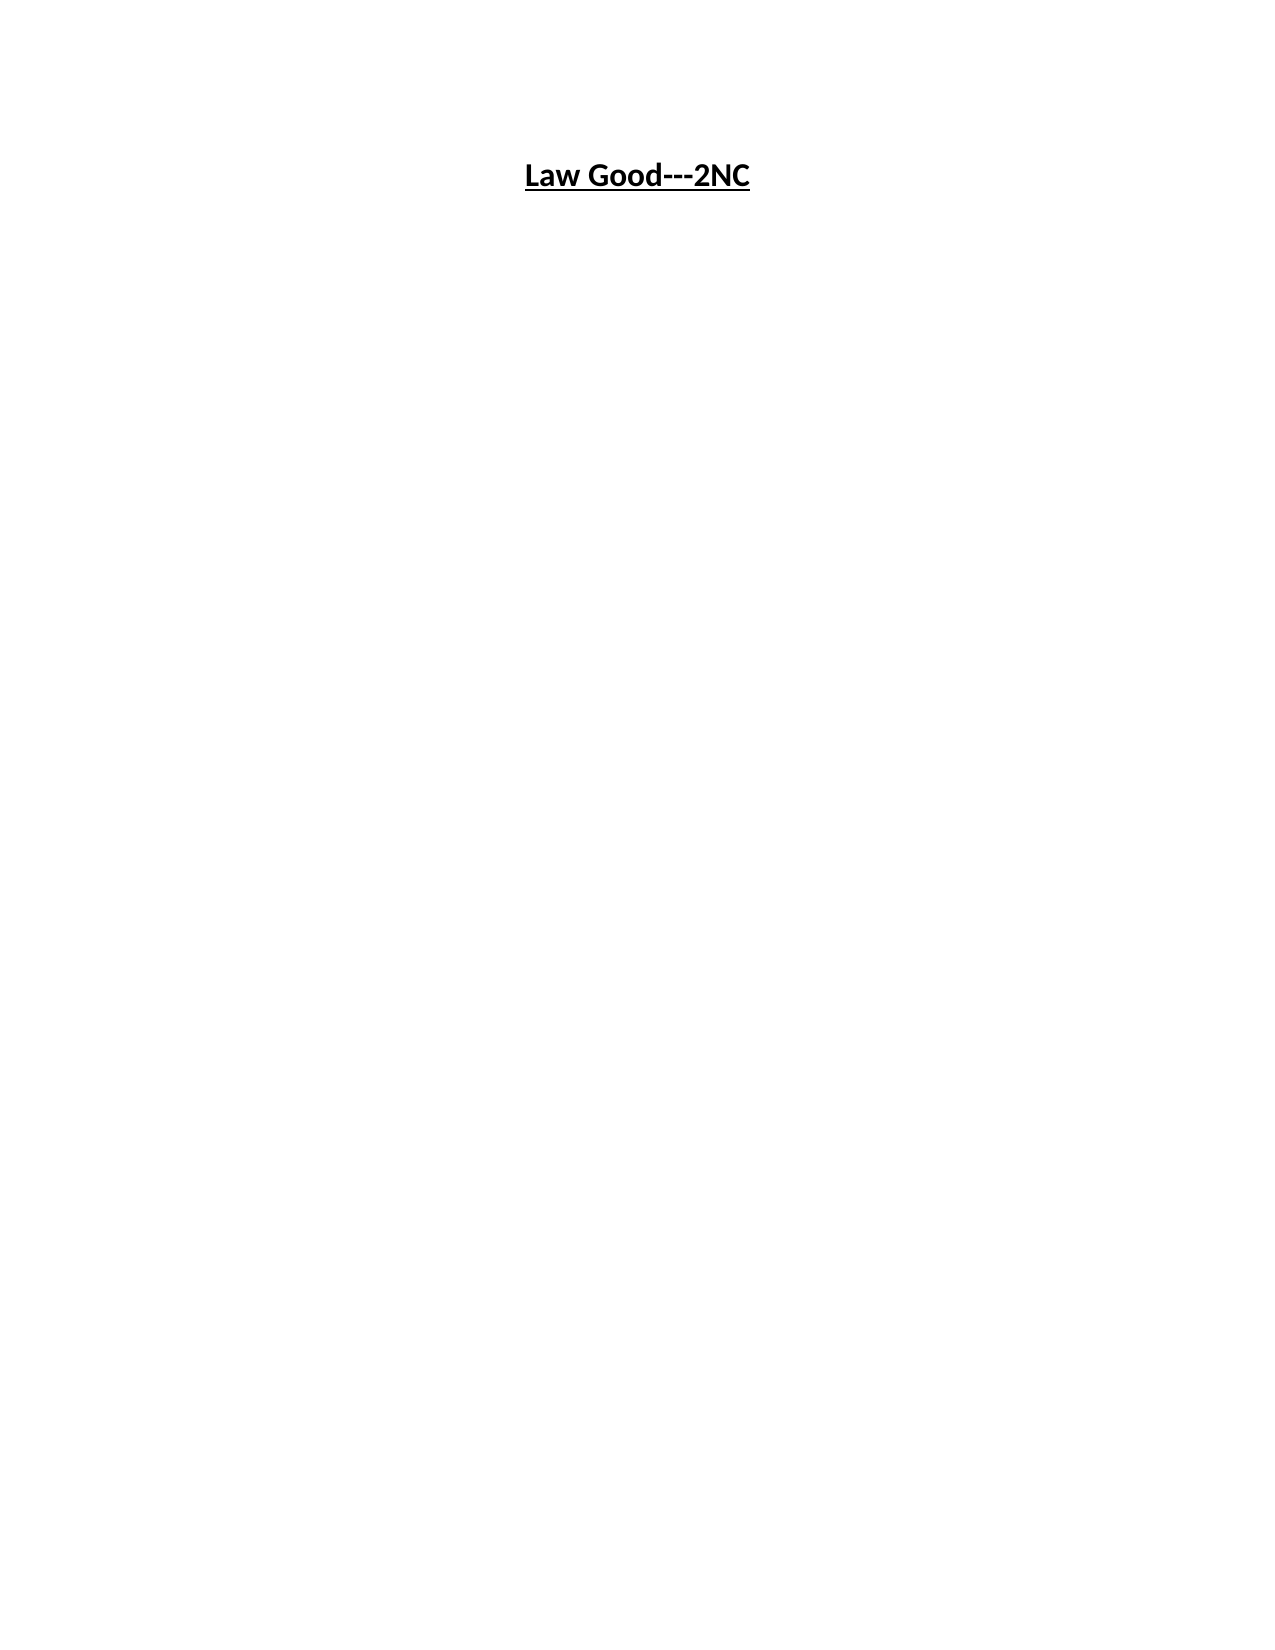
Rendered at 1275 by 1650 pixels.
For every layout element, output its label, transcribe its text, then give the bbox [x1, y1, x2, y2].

subtitle Law Good---2NC [150, 154, 1125, 195]
